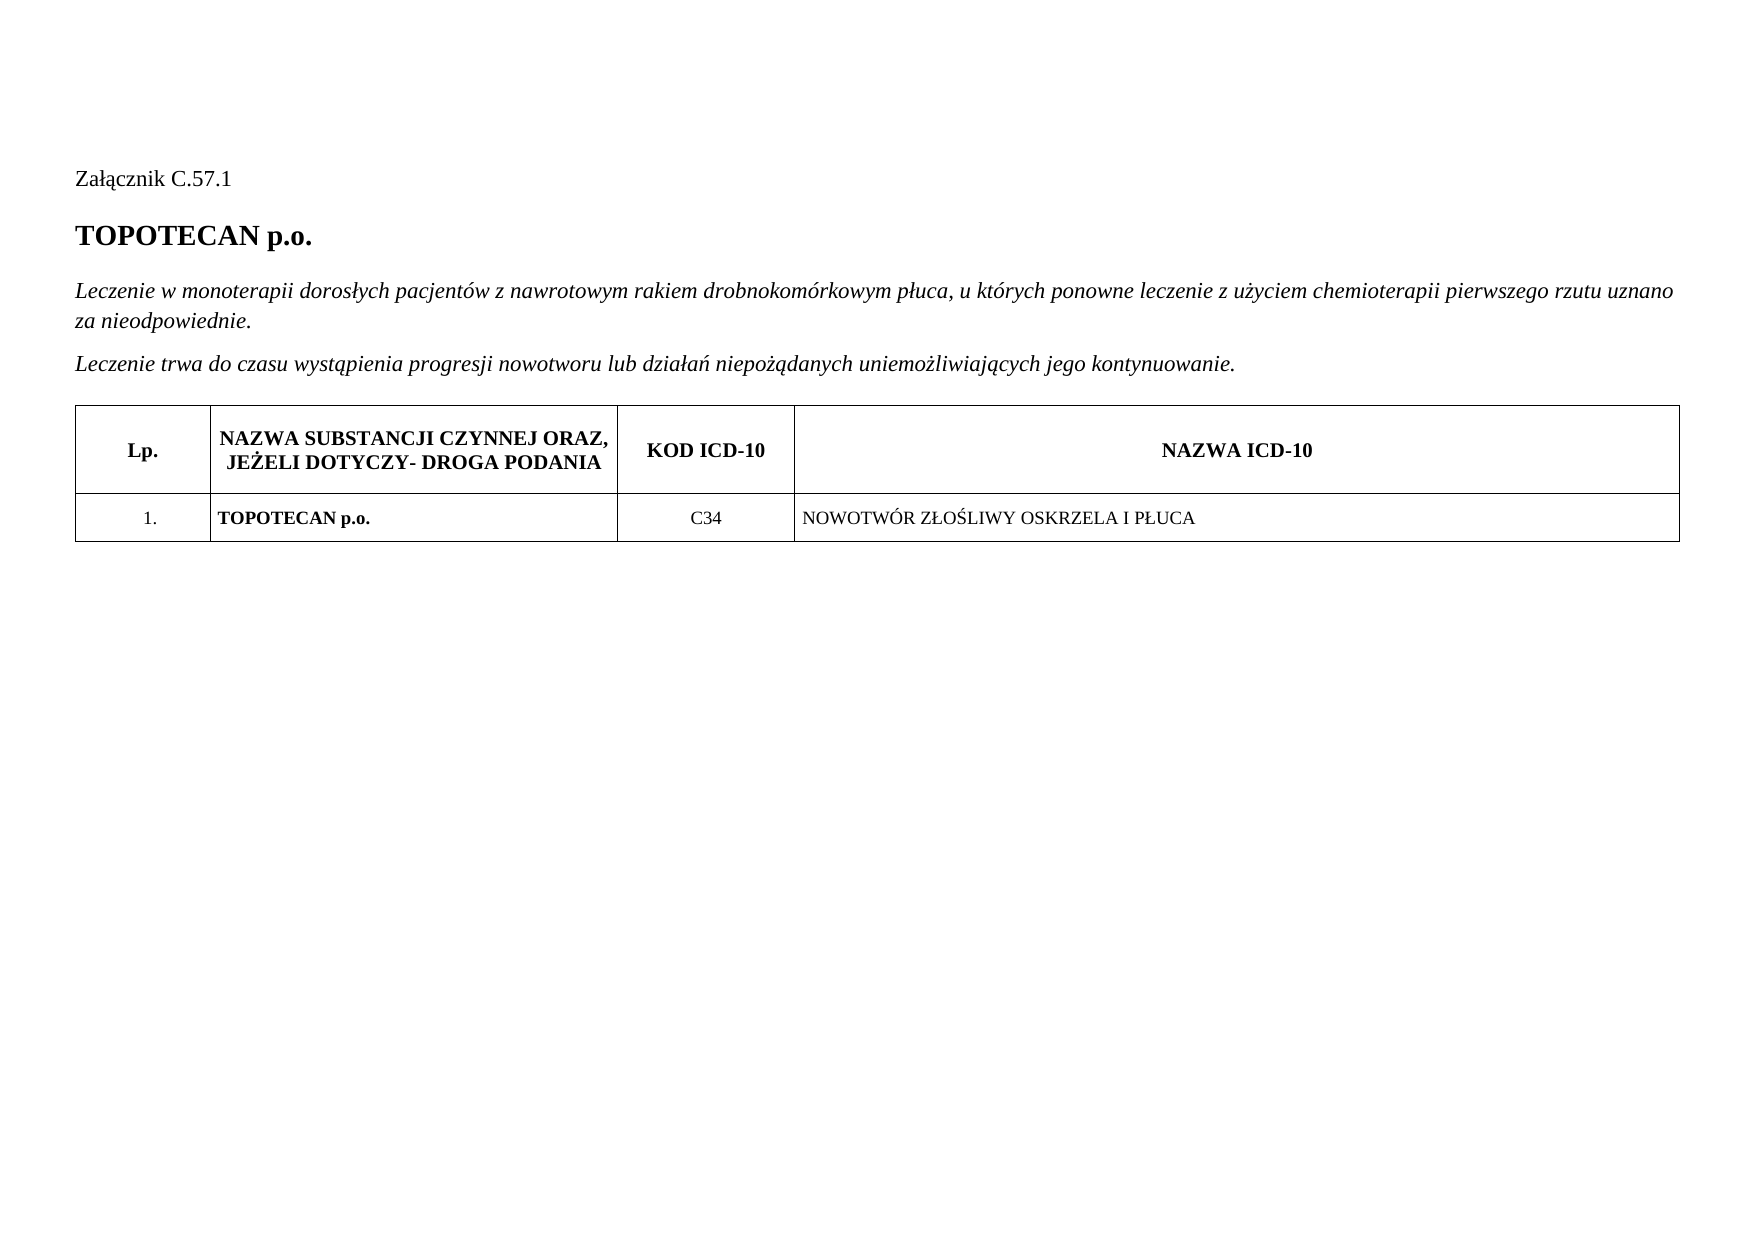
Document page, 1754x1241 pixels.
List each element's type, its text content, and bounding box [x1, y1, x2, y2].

table_header NAZWA ICD-10 [795, 406, 1679, 493]
table_header KOD ICD-10 [618, 406, 794, 493]
text Leczenie w monoterapii dorosłych pacjentów z nawrotowym rakiem drobnokomórkowym płuca, u których ponowne leczenie z użyciem chemioterapii pierwszego rzutu uznano za nieodpowiednie. [75, 277, 1679, 333]
text TOPOTECAN p.o. [75, 218, 1679, 252]
text Leczenie trwa do czasu wystąpienia progresji nowotworu lub działań niepożądanych uniemożliwiających jego kontynuowanie. [75, 349, 1679, 376]
text Załącznik C.57.1 [75, 165, 1679, 192]
table_cell NOWOTWÓR ZŁOŚLIWY OSKRZELA I PŁUCA [795, 494, 1679, 541]
table_cell TOPOTECAN p.o. [211, 494, 617, 541]
table_cell [76, 494, 210, 541]
table_header Lp. [76, 406, 210, 493]
table_header NAZWA SUBSTANCJI CZYNNEJ ORAZ, JEŻELI DOTYCZY- DROGA PODANIA [211, 406, 617, 493]
table_cell C34 [618, 494, 794, 541]
